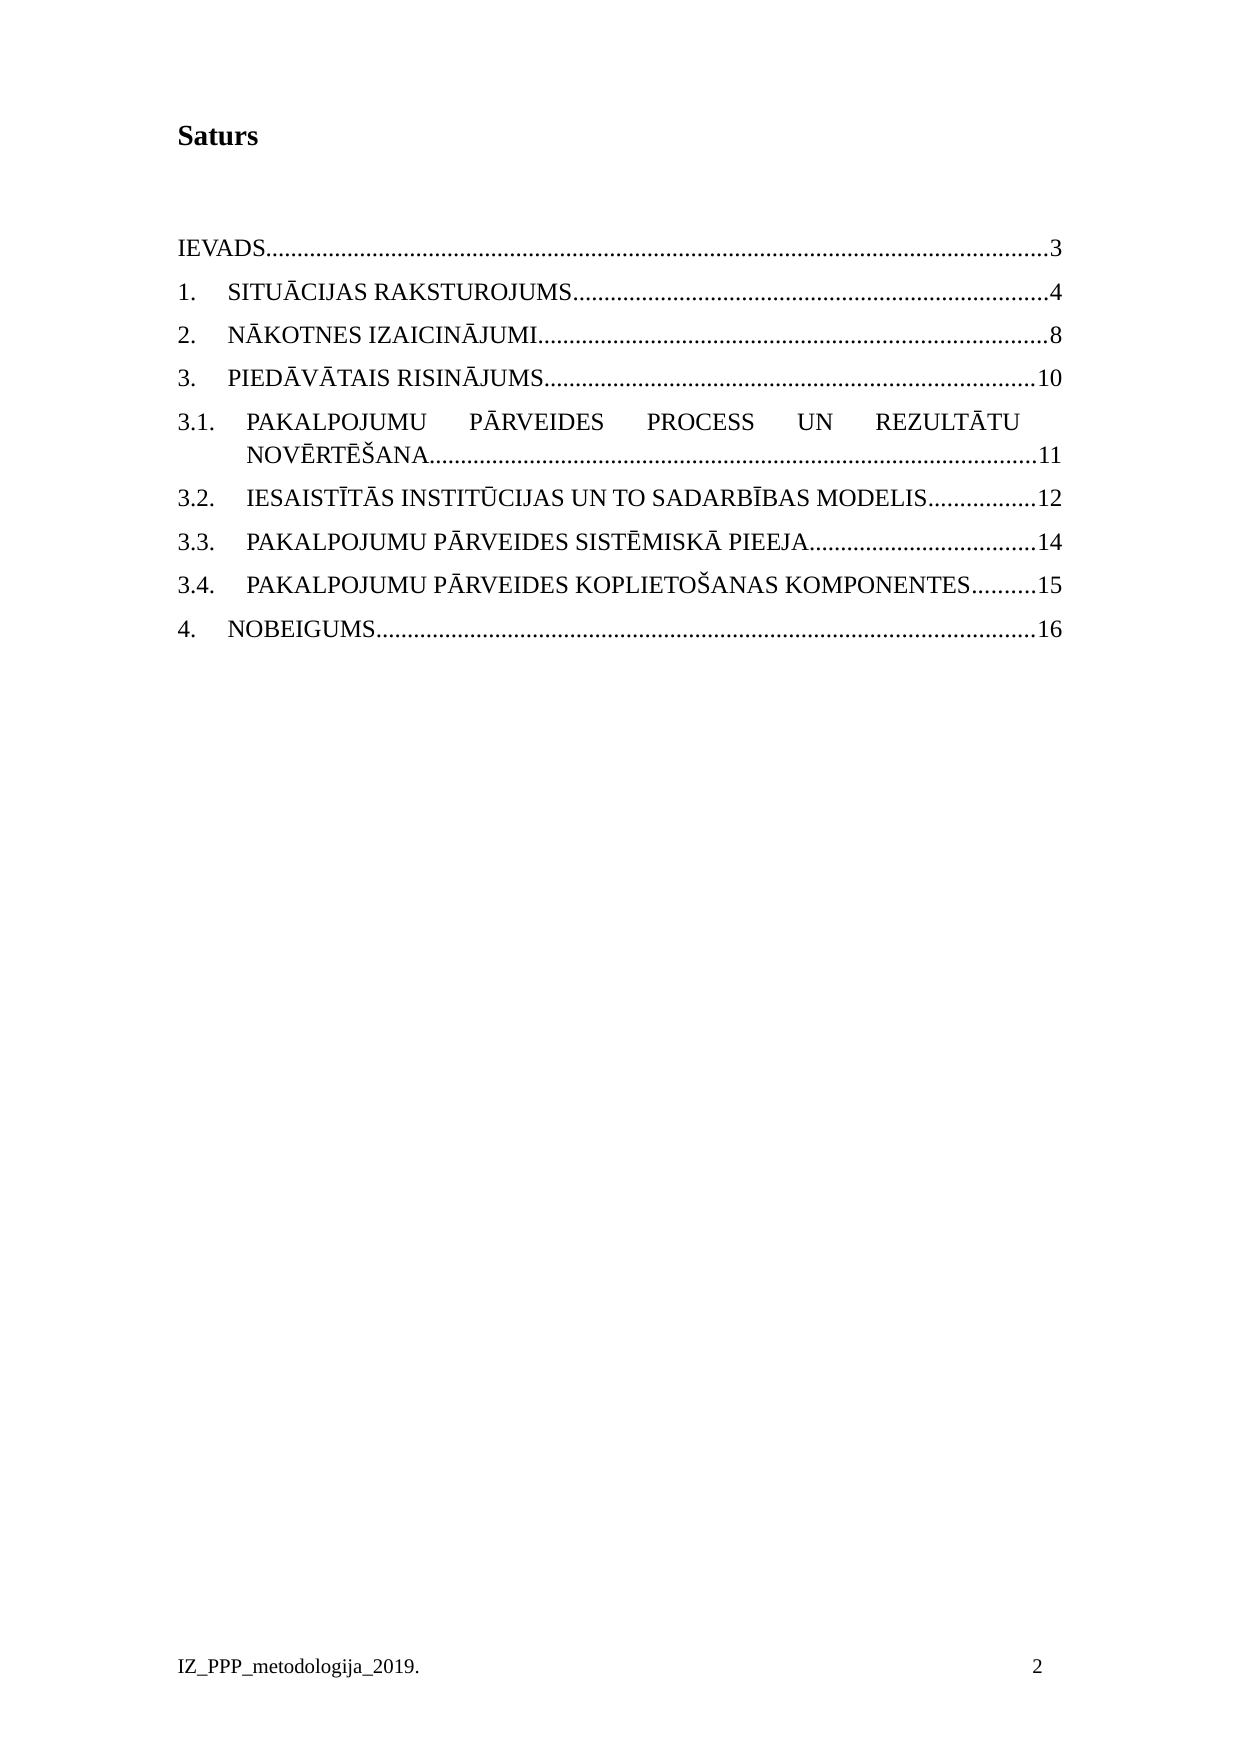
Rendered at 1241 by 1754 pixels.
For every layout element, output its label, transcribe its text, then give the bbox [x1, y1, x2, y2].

text 3.1. Pakalpojumu pārveides process un rezultātu novērtēšana 11 [177, 407, 1063, 469]
text 2. Nākotnes izaicinājumi 8 [177, 320, 1063, 349]
text 3. Piedāvātais risinājums 10 [177, 363, 1063, 392]
text 3.3. Pakalpojumu pārveides sistēmiskā pieeja 14 [177, 527, 1063, 556]
text 3.4. Pakalpojumu pārveides koplietošanas komponentes 15 [177, 570, 1063, 599]
text 3.2. Iesaistītās institūcijas un to sadarbības modelis 12 [177, 483, 1063, 512]
text Saturs [177, 118, 1063, 152]
text 4. Nobeigums 16 [177, 614, 1063, 642]
text 1. Situācijas raksturojums 4 [177, 277, 1063, 305]
text Ievads 3 [177, 233, 1063, 262]
